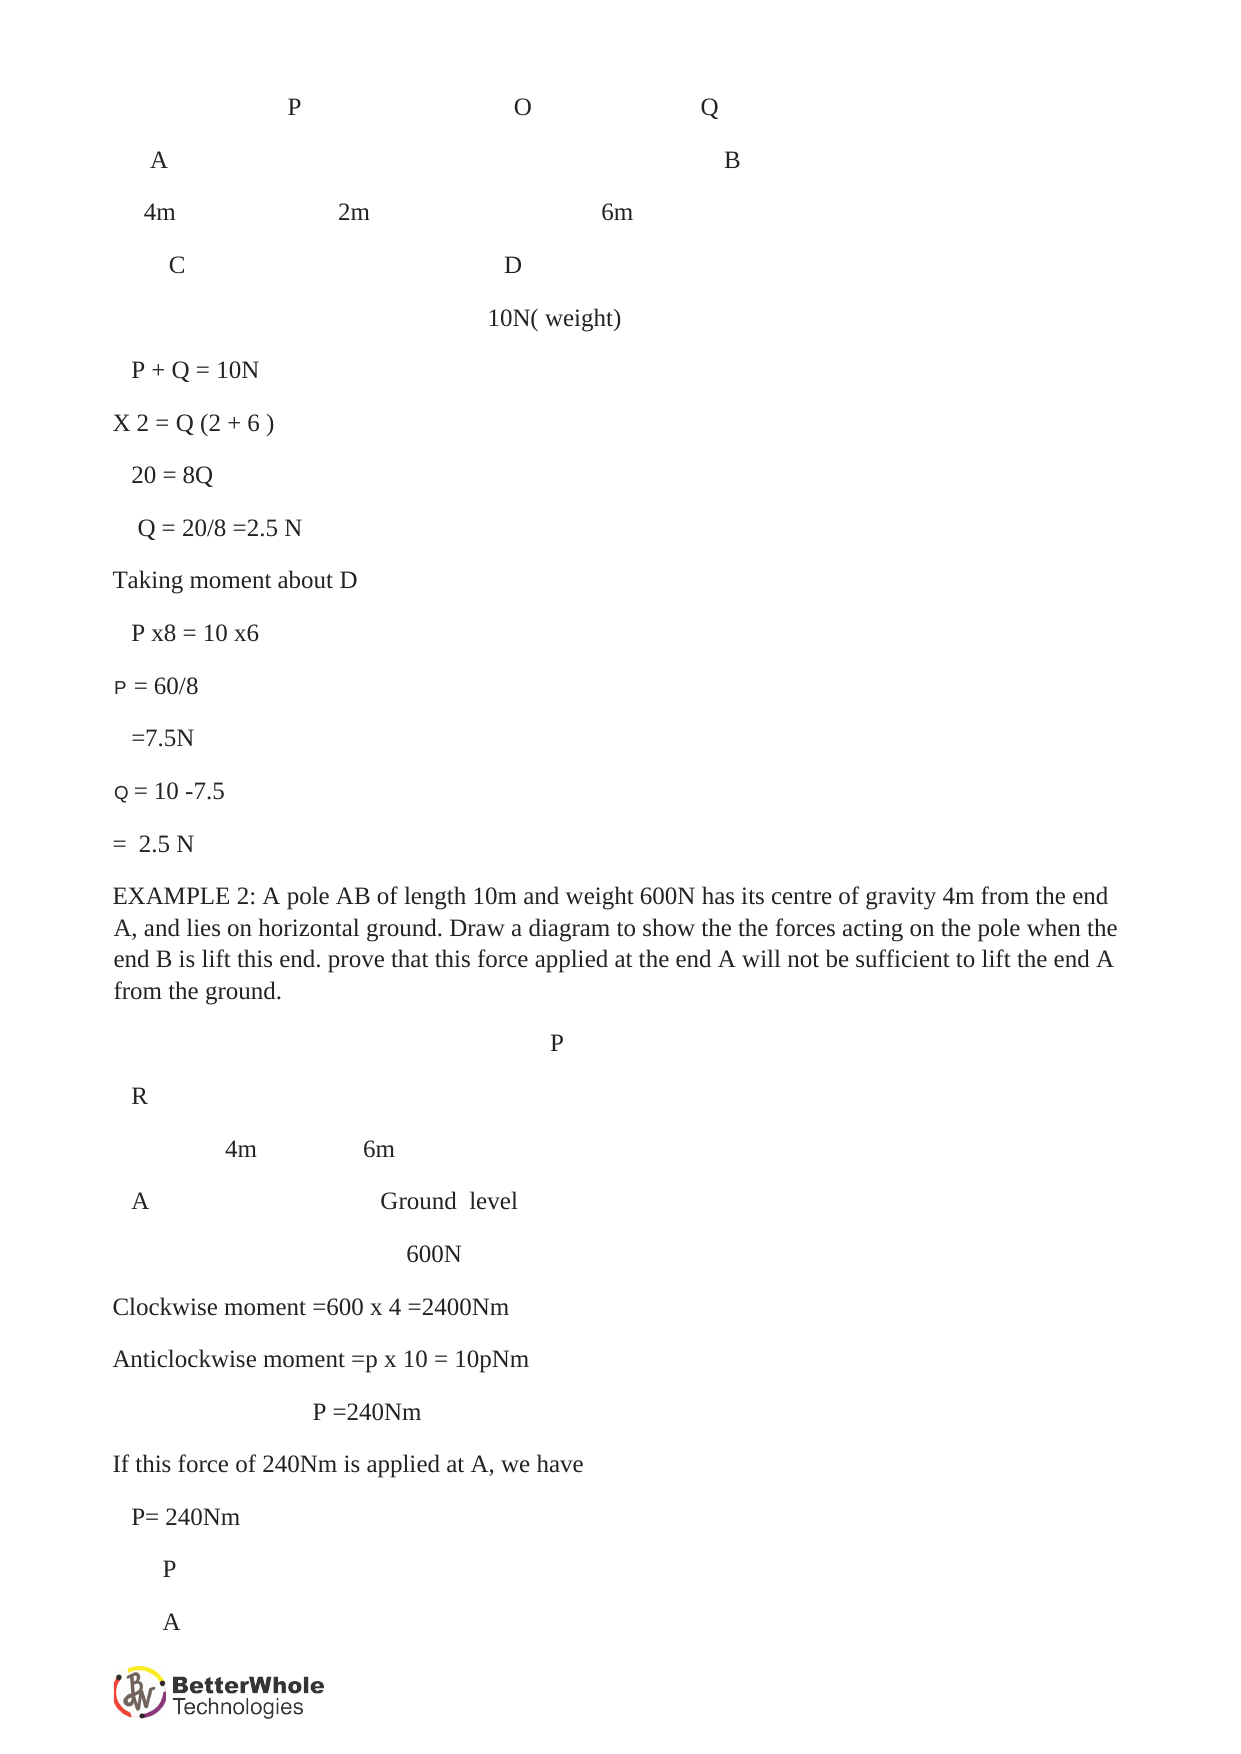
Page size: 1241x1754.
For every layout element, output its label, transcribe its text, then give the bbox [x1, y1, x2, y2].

text P =240Nm [112, 1397, 1124, 1426]
text A Ground level [112, 1186, 1124, 1215]
text P + Q = 10N [112, 355, 1124, 384]
text If this force of 240Nm is applied at A, we have [112, 1449, 1124, 1478]
text 4m 6m [112, 1134, 1124, 1162]
text P O Q [112, 92, 1124, 121]
text EXAMPLE 2: A pole AB of length 10m and weight 600N has its centre of gravity 4m from the end A, and lies on horizontal ground. Draw a diagram to show the the forces acting on the pole when the end B is lift this end. prove that this force applied at the end A will not be sufficient to lift the end A from the ground. [112, 881, 1124, 1005]
text P x8 = 10 x6 [112, 618, 1124, 647]
list = 60/8 [114, 671, 1124, 699]
text A [112, 1607, 1124, 1636]
text Taking moment about D [112, 566, 1124, 594]
text P= 240Nm [112, 1502, 1124, 1531]
text = 2.5 N [112, 829, 1124, 857]
text 20 = 8Q [112, 460, 1124, 489]
text P [112, 1028, 1124, 1057]
text Anticlockwise moment =p x 10 = 10pNm [112, 1344, 1124, 1373]
text =7.5N [112, 723, 1124, 752]
text Clockwise moment =600 x 4 =2400Nm [112, 1292, 1124, 1320]
text 4m 2m 6m [112, 197, 1124, 226]
text A B [112, 145, 1124, 173]
text R [112, 1081, 1124, 1110]
text P [112, 1554, 1124, 1583]
text 600N [112, 1239, 1124, 1268]
text X 2 = Q (2 + 6 ) [112, 408, 1124, 437]
text C D [112, 250, 1124, 279]
text 10N( weight) [112, 303, 1124, 331]
list = 10 -7.5 [114, 776, 1124, 805]
picture [113, 1666, 324, 1719]
text Q = 20/8 =2.5 N [112, 513, 1124, 542]
